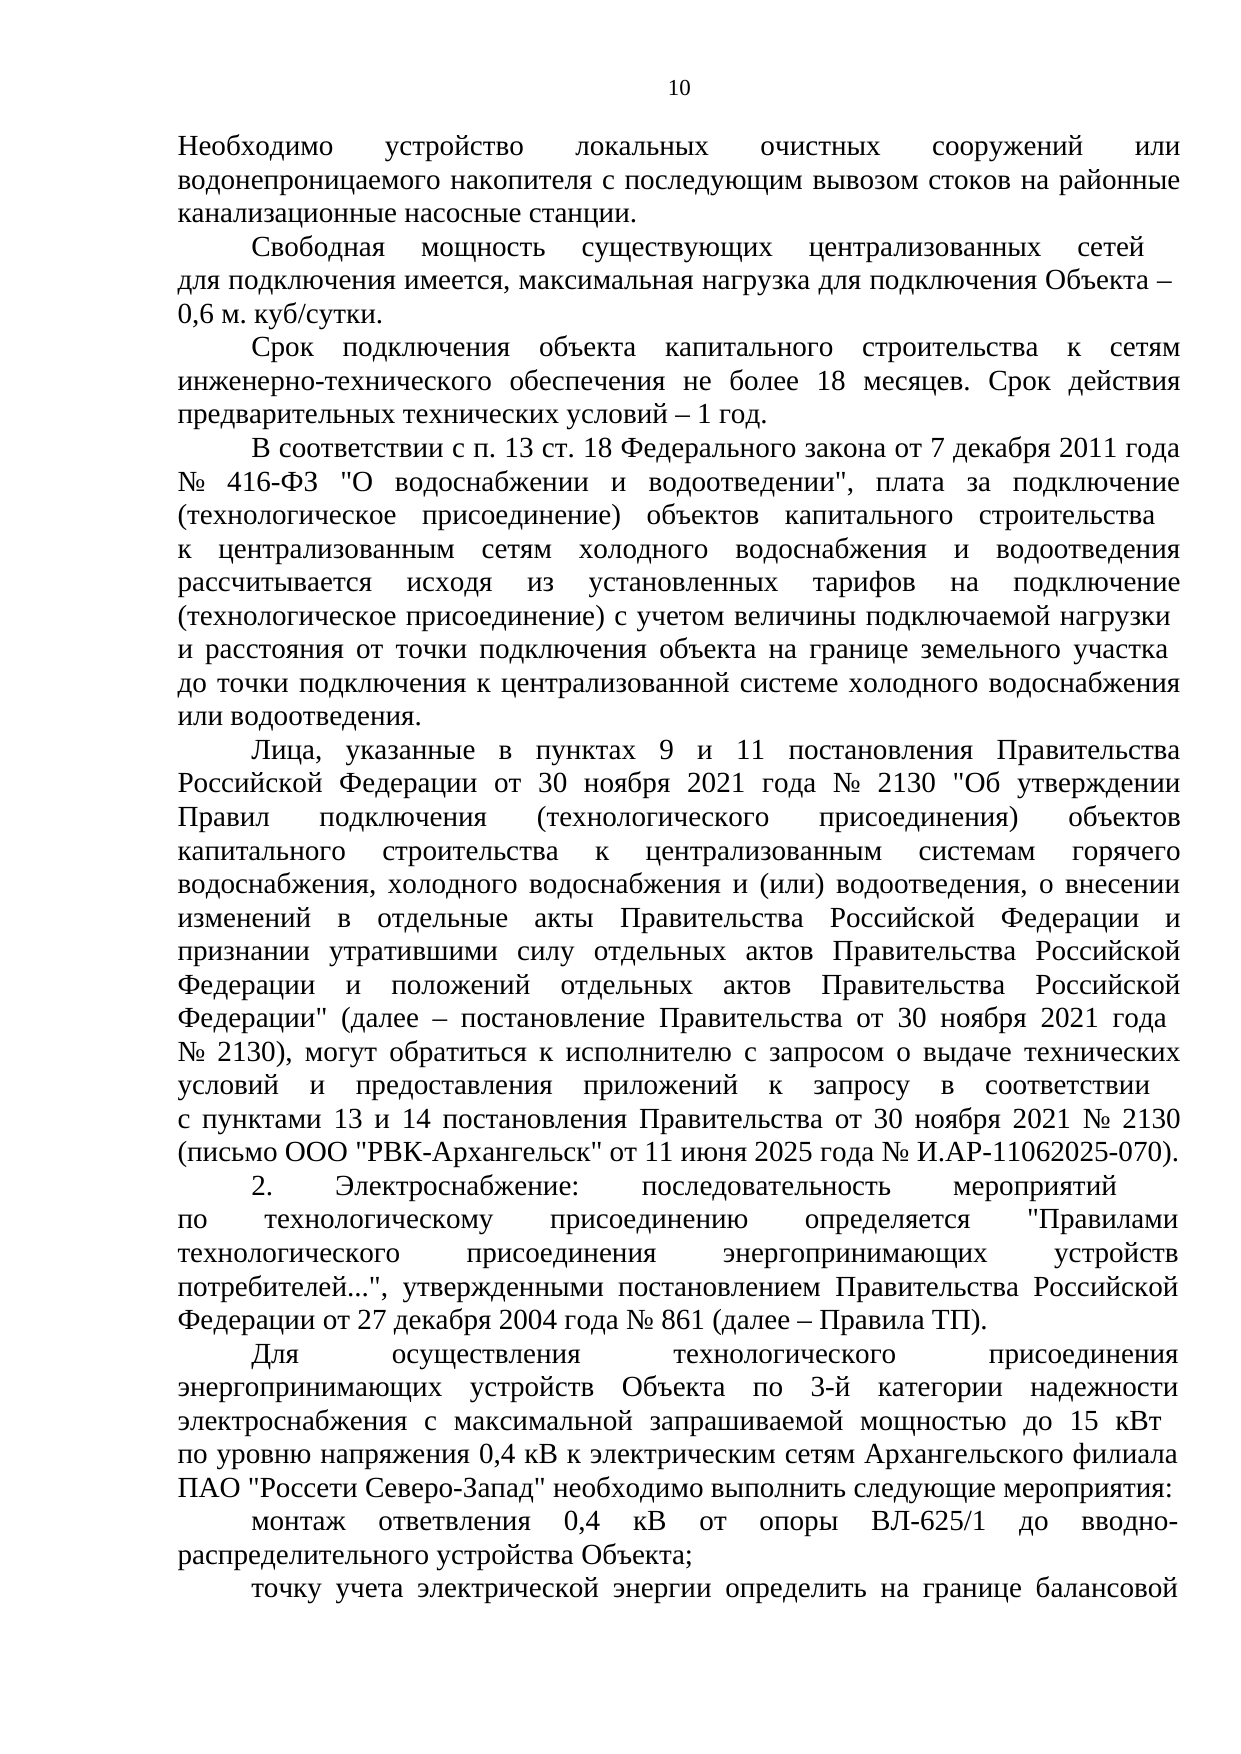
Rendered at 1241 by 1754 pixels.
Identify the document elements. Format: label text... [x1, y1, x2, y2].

text Лица, указанные в пунктах 9 и 11 постановления Правительства Российской Федерации от 30 ноября 2021 года № 2130 "Об утверждении Правил подключения (технологического присоединения) объектов капитального строительства к централизованным системам горячего водоснабжения, холодного водоснабжения и (или) водоотведения, о внесении изменений в отдельные акты Правительства Российской Федерации и признании утратившими силу отдельных актов Правительства Российской Федерации и положений отдельных актов Правительства Российской Федерации" (далее – постановление Правительства от 30 ноября 2021 года № 2130), могут обратиться к исполнителю с запросом о выдаче технических условий и предоставления приложений к запросу в соответствии с пунктами 13 и 14 постановления Правительства от 30 ноября 2021 № 2130 (письмо ООО "РВК-Архангельск" от 11 июня 2025 года № И.АР-11062025-070). [177, 732, 1181, 1168]
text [177, 1571, 1179, 1604]
text 2. Электроснабжение: последовательность мероприятий по технологическому присоединению определяется "Правилами технологического присоединения энергопринимающих устройств потребителей...", утвержденными постановлением Правительства Российской Федерации от 27 декабря 2004 года № 861 (далее – Правила ТП). [177, 1168, 1179, 1336]
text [177, 128, 1181, 229]
text монтаж ответвления 0,4 кВ от опоры ВЛ-625/1 до вводно-распределительного устройства Объекта; [177, 1503, 1179, 1571]
text Свободная мощность существующих централизованных сетей для подключения имеется, максимальная нагрузка для подключения Объекта – 0,6 м. куб/сутки. [177, 229, 1181, 329]
text Для осуществления технологического присоединения энергопринимающих устройств Объекта по 3-й категории надежности электроснабжения с максимальной запрашиваемой мощностью до 15 кВт по уровню напряжения 0,4 кВ к электрическим сетям Архангельского филиала ПАО "Россети Северо-Запад" необходимо выполнить следующие мероприятия: [177, 1336, 1179, 1503]
text Срок подключения объекта капитального строительства к сетям инженерно-технического обеспечения не более 18 месяцев. Срок действия предварительных технических условий – 1 год. [177, 329, 1181, 430]
text В соответствии с п. 13 ст. 18 Федерального закона от 7 декабря 2011 года № 416-ФЗ "О водоснабжении и водоотведении", плата за подключение (технологическое присоединение) объектов капитального строительства к централизованным сетям холодного водоснабжения и водоотведения рассчитывается исходя из установленных тарифов на подключение (технологическое присоединение) с учетом величины подключаемой нагрузки и расстояния от точки подключения объекта на границе земельного участка до точки подключения к централизованной системе холодного водоснабжения или водоотведения. [177, 430, 1181, 732]
